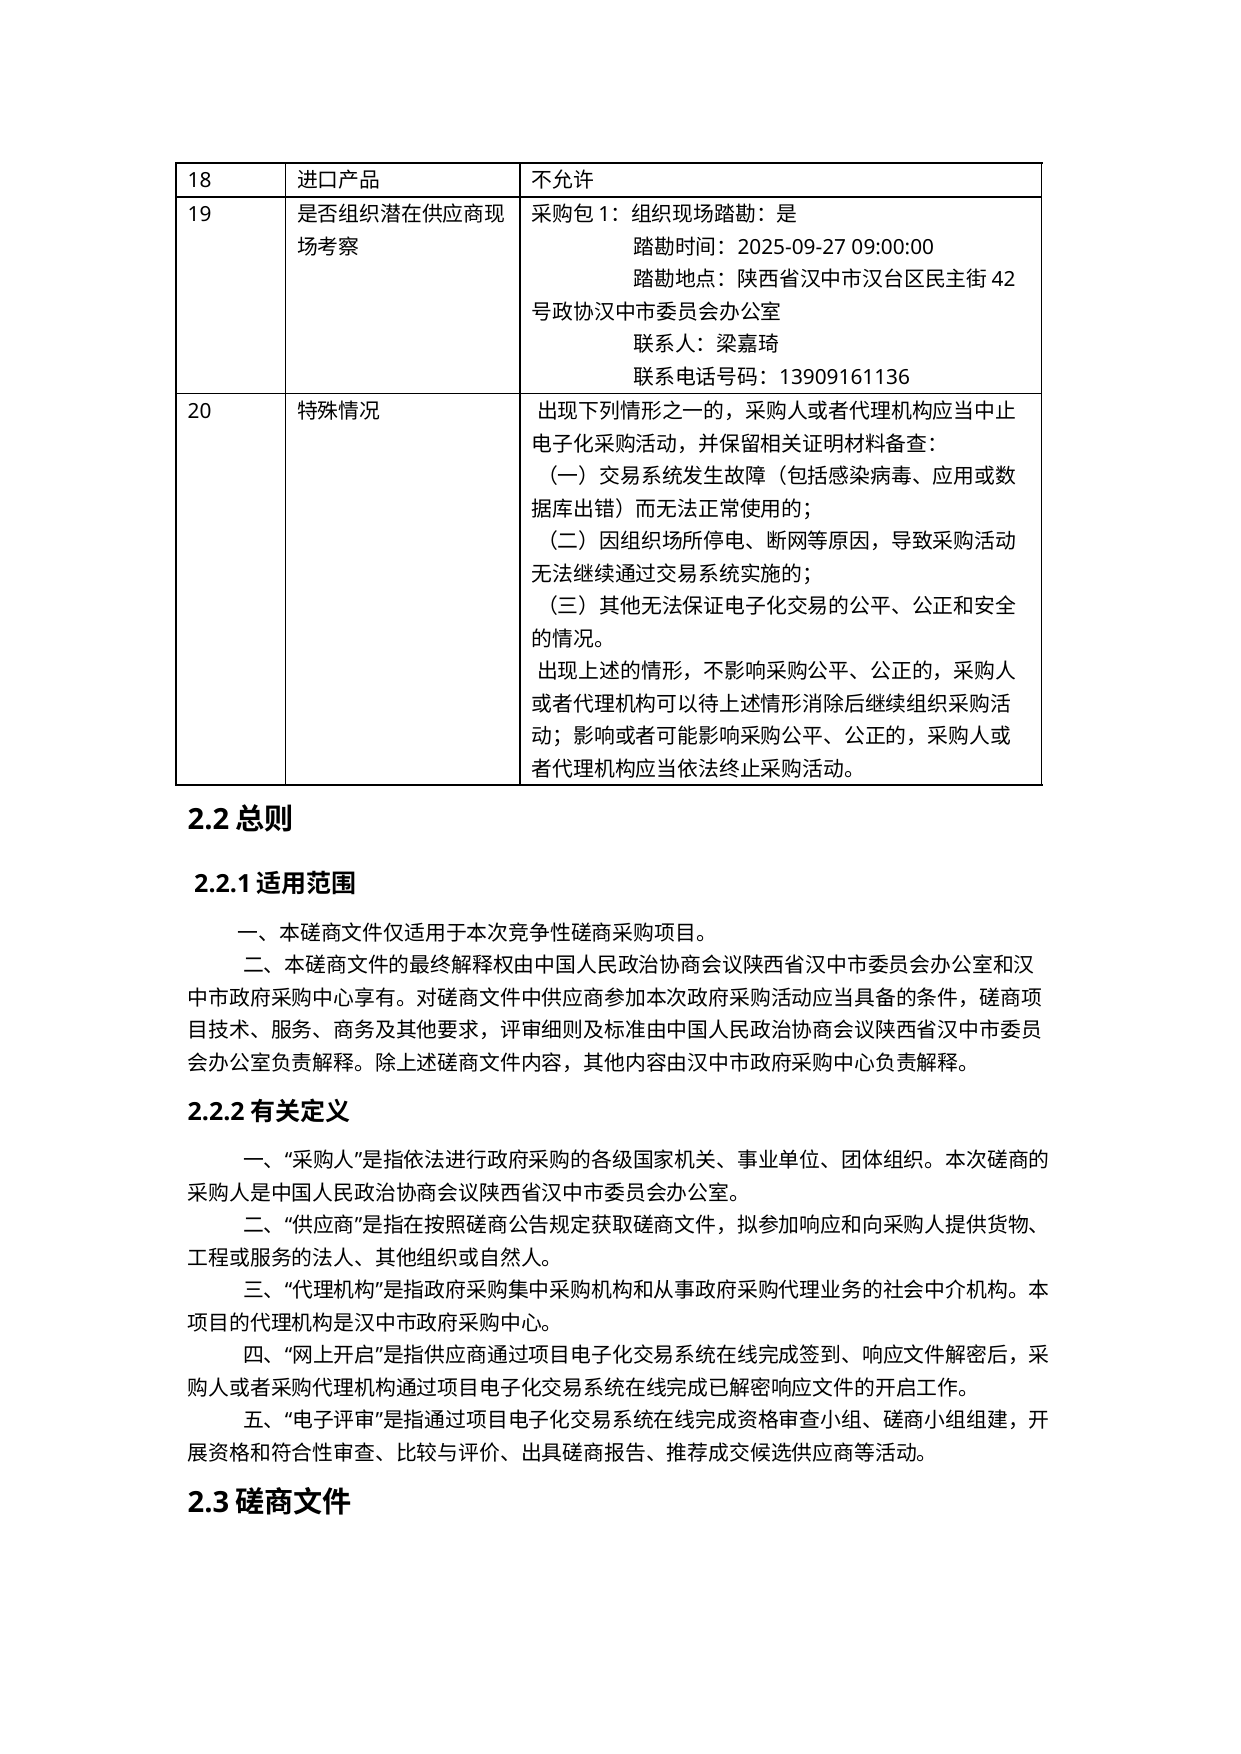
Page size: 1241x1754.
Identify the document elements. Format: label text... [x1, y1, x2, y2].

text 四、“网上开启”是指供应商通过项目电子化交易系统在线完成签到、响应文件解密后，采购人或者采购代理机构通过项目电子化交易系统在线完成已解密响应文件的开启工作。 [187, 1338, 1053, 1403]
table_cell 不允许 [521, 164, 1041, 196]
table_cell 进口产品 [286, 164, 519, 196]
text 二、本磋商文件的最终解释权由中国人民政治协商会议陕西省汉中市委员会办公室和汉中市政府采购中心享有。对磋商文件中供应商参加本次政府采购活动应当具备的条件，磋商项目技术、服务、商务及其他要求，评审细则及标准由中国人民政治协商会议陕西省汉中市委员会办公室负责解释。除上述磋商文件内容，其他内容由汉中市政府采购中心负责解释。 [187, 948, 1053, 1078]
text 三、“代理机构”是指政府采购集中采购机构和从事政府采购代理业务的社会中介机构。本项目的代理机构是汉中市政府采购中心。 [187, 1273, 1053, 1338]
text 2.3磋商文件 [187, 1468, 1053, 1533]
text 一、本磋商文件仅适用于本次竞争性磋商采购项目。 [187, 916, 1053, 948]
text 2.2.1适用范围 [187, 851, 1053, 916]
text 一、“采购人”是指依法进行政府采购的各级国家机关、事业单位、团体组织。本次磋商的采购人是中国人民政治协商会议陕西省汉中市委员会办公室。 [187, 1143, 1053, 1208]
text 2.2.2有关定义 [187, 1078, 1053, 1143]
table_cell 19 [177, 198, 285, 393]
table_cell 出现下列情形之一的，采购人或者代理机构应当中止电子化采购活动，并保留相关证明材料备查： （一）交易系统发生故障（包括感染病毒、应用或数据库出错）而无法正常使用的； （二）因组织场所停电、断网等原因，导致采购活动无法继续通过交易系统实施的； （三）其他无法保证电子化交易的公平、公正和安全的情况。 出现上述的情形，不影响采购公平、公正的，采购人或者代理机构可以待上述情形消除后继续组织采购活动；影响或者可能影响采购公平、公正的，采购人或者代理机构应当依法终止采购活动。 [521, 394, 1041, 784]
text 2.2总则 [187, 786, 1053, 851]
table_cell 是否组织潜在供应商现场考察 [286, 198, 519, 393]
text 五、“电子评审”是指通过项目电子化交易系统在线完成资格审查小组、磋商小组组建，开展资格和符合性审查、比较与评价、出具磋商报告、推荐成交候选供应商等活动。 [187, 1403, 1053, 1468]
table_cell 采购包1：组织现场踏勘：是 踏勘时间：2025-09-27 09:00:00 踏勘地点：陕西省汉中市汉台区民主街42号政协汉中市委员会办公室 联系人：梁嘉琦 联系电话号码：13909161136 [521, 198, 1041, 393]
text 二、“供应商”是指在按照磋商公告规定获取磋商文件，拟参加响应和向采购人提供货物、工程或服务的法人、其他组织或自然人。 [187, 1208, 1053, 1273]
table_cell 18 [177, 164, 285, 196]
table_cell 特殊情况 [286, 394, 519, 784]
table_cell 20 [177, 394, 285, 784]
